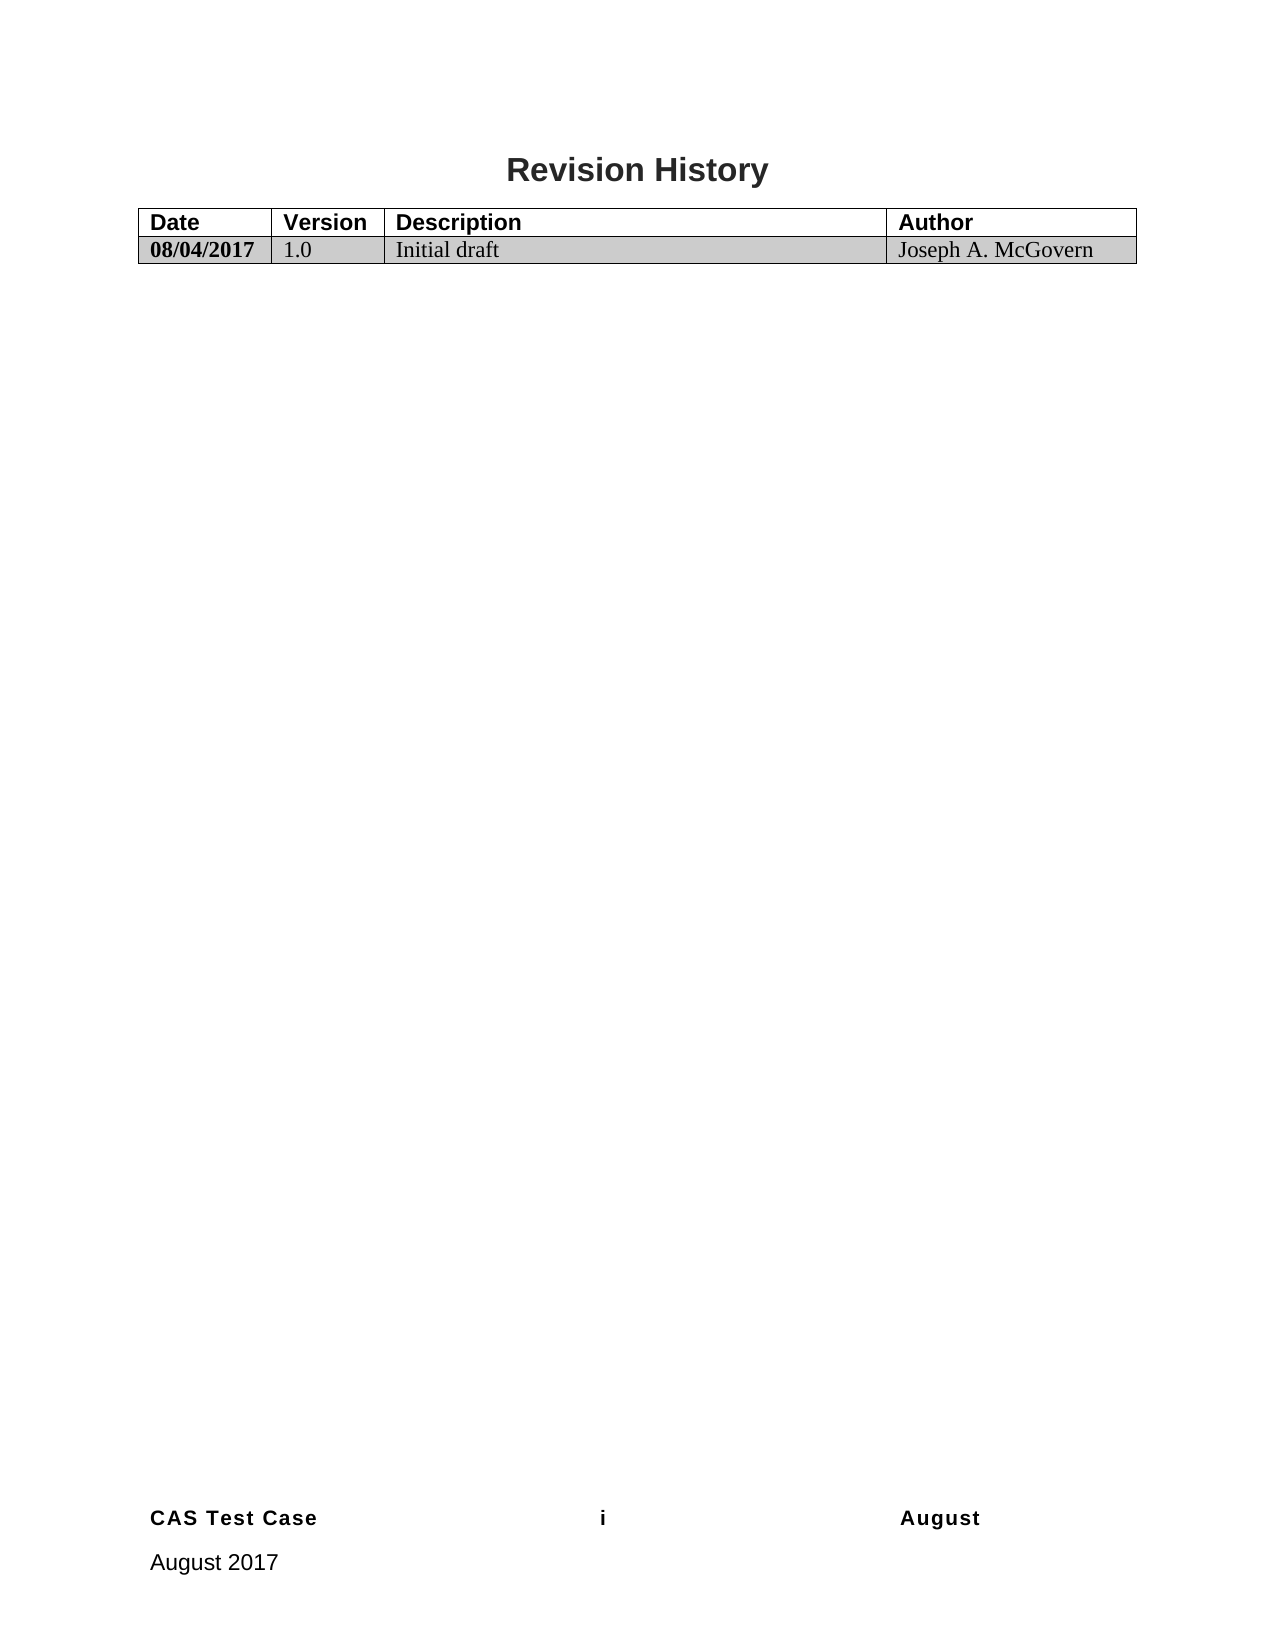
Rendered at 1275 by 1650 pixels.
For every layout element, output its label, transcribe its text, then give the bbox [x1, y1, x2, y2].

subtitle Revision History [150, 150, 1125, 188]
table_header Version [272, 209, 384, 236]
table_header Author [887, 209, 1136, 236]
table_cell 08/04/2017 [139, 237, 271, 263]
table_cell Initial draft [385, 237, 886, 263]
table_cell Joseph A. McGovern [887, 237, 1136, 263]
table_header Description [385, 209, 886, 236]
table_header Date [139, 209, 271, 236]
table_cell 1.0 [272, 237, 384, 263]
